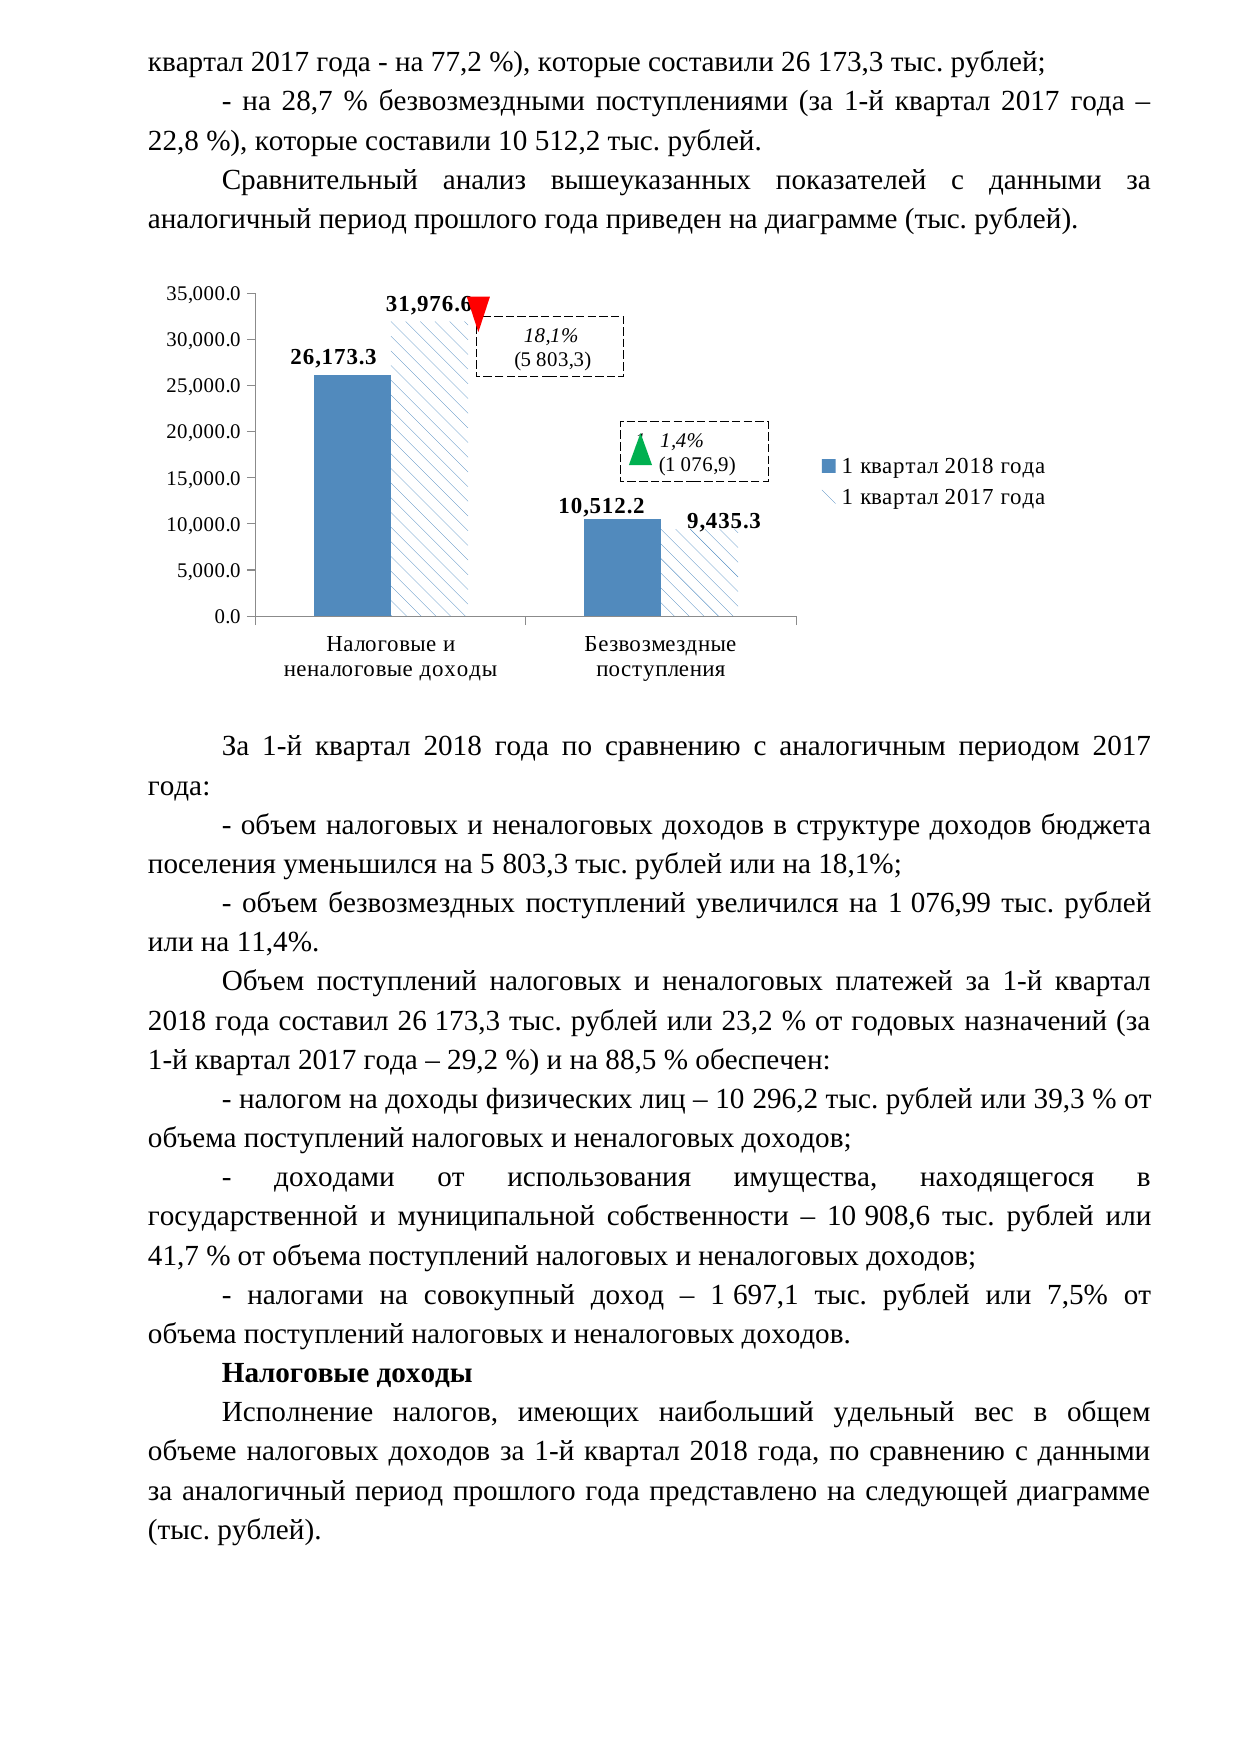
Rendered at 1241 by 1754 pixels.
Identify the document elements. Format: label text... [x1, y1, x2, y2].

text - налогами на совокупный доход – 1 697,1 тыс. рублей или 7,5% от объема поступлений налоговых и неналоговых доходов. [148, 1277, 1152, 1349]
text - объем налоговых и неналоговых доходов в структуре доходов бюджета поселения уменьшился на 5 803,3 тыс. рублей или на 18,1%; [148, 807, 1152, 879]
text - объем безвозмездных поступлений увеличился на 1 076,99 тыс. рублей или на 11,4%. [148, 885, 1152, 958]
text Объем поступлений налоговых и неналоговых платежей за 1-й квартал 2018 года составил 26 173,3 тыс. рублей или 23,2 % от годовых назначений (за 1-й квартал 2017 года – 29,2 %) и на 88,5 % обеспечен: [148, 963, 1152, 1075]
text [148, 44, 1152, 78]
text За 1-й квартал 2018 года по сравнению с аналогичным периодом 2017 года: [148, 728, 1152, 801]
text Исполнение налогов, имеющих наибольший удельный вес в общем объеме налоговых доходов за 1-й квартал 2018 года, по сравнению с данными за аналогичный период прошлого года представлено на следующей диаграмме (тыс. рублей). [148, 1394, 1152, 1545]
text - на 28,7 % безвозмездными поступлениями (за 1-й квартал 2017 года – 22,8 %), которые составили 10 512,2 тыс. рублей. [148, 83, 1152, 156]
text Сравнительный анализ вышеуказанных показателей с данными за аналогичный период прошлого года приведен на диаграмме (тыс. рублей). [148, 162, 1152, 234]
text - налогом на доходы физических лиц – 10 296,2 тыс. рублей или 39,3 % от объема поступлений налоговых и неналоговых доходов; [148, 1081, 1152, 1154]
text Налоговые доходы [148, 1355, 1152, 1389]
text - доходами от использования имущества, находящегося в государственной и муниципальной собственности – 10 908,6 тыс. рублей или 41,7 % от объема поступлений налоговых и неналоговых доходов; [148, 1159, 1152, 1271]
